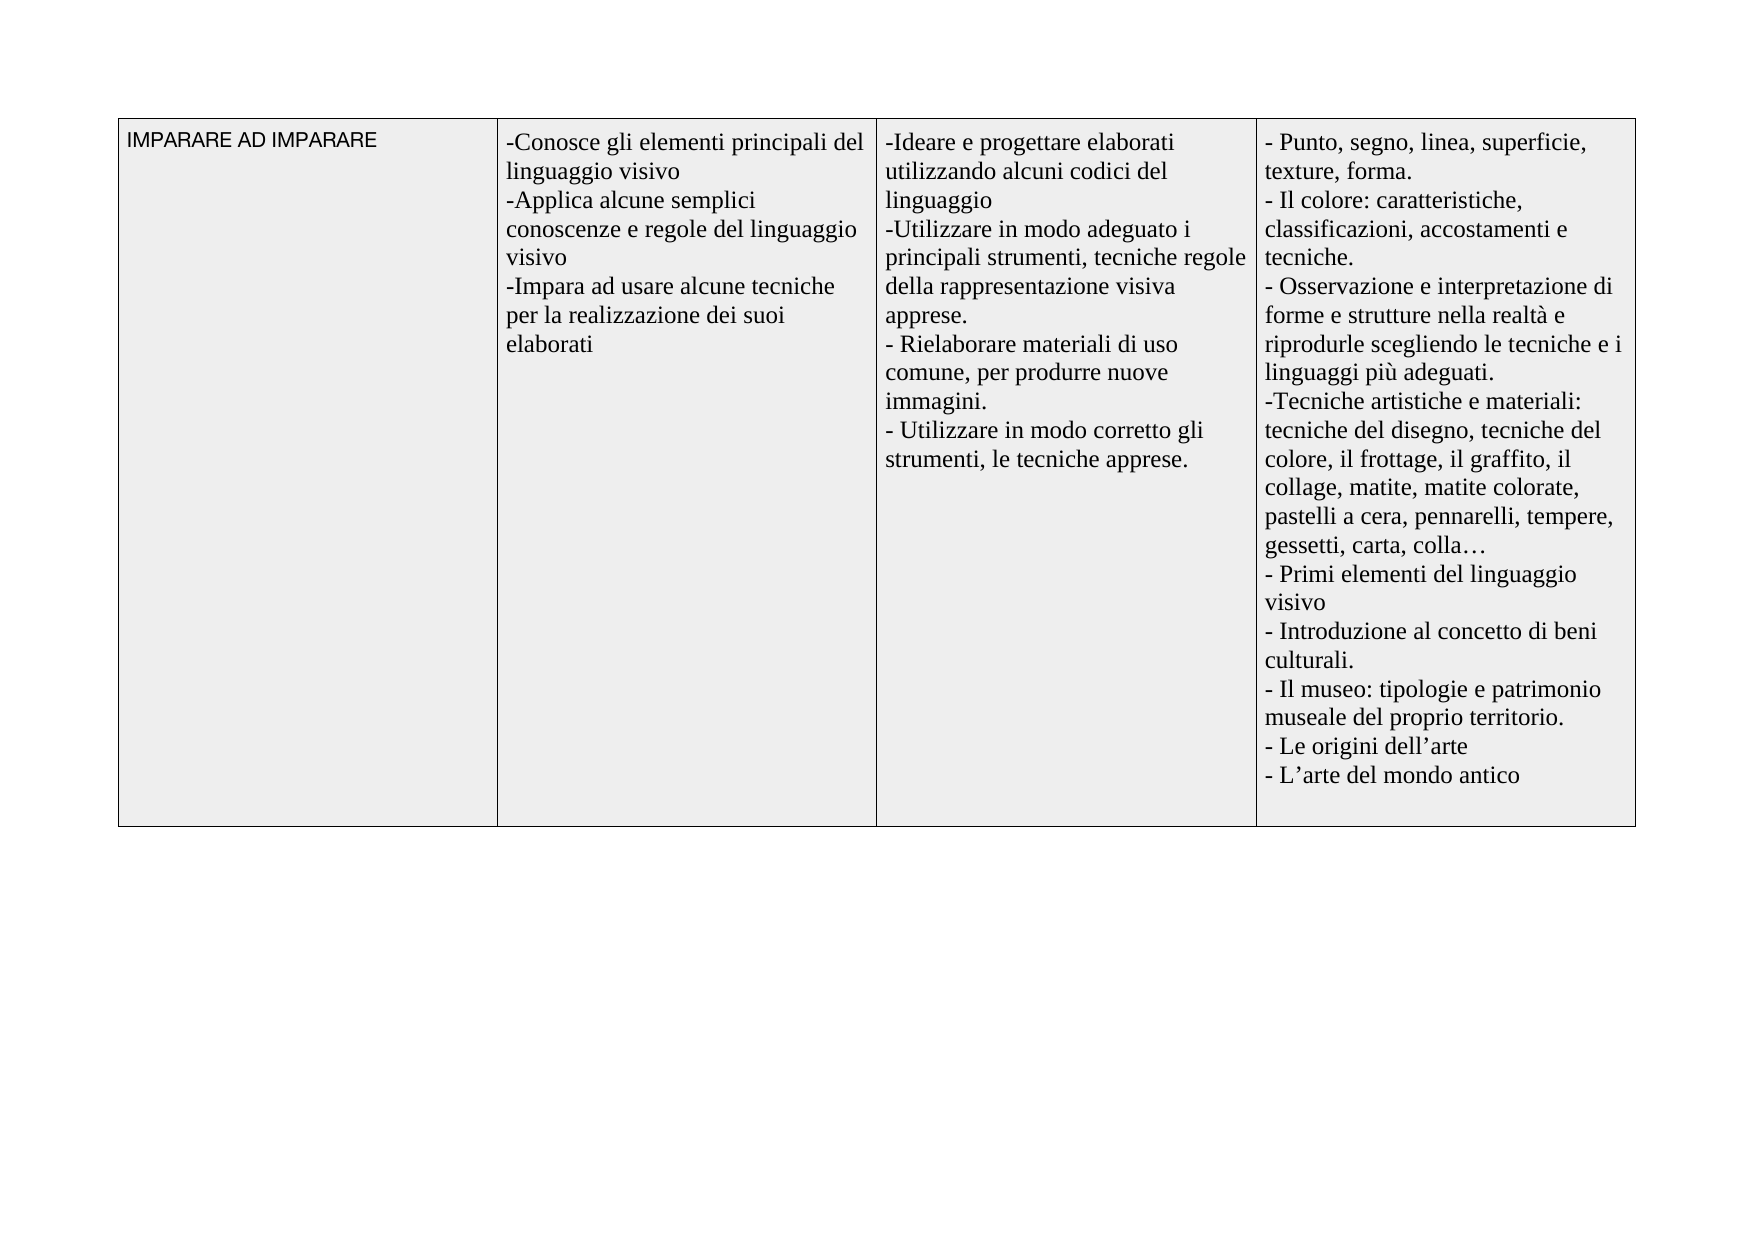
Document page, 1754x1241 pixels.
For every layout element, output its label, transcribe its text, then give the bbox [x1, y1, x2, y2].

table_cell - Punto, segno, linea, superficie, texture, forma. - Il colore: caratteristiche, classificazioni, accostamenti e tecniche. - Osservazione e interpretazione di forme e strutture nella realtà e riprodurle scegliendo le tecniche e i linguaggi più adeguati. -Tecniche artistiche e materiali: tecniche del disegno, tecniche del colore, il frottage, il graffito, il collage, matite, matite colorate, pastelli a cera, pennarelli, tempere, gessetti, carta, colla… - Primi elementi del linguaggio visivo - Introduzione al concetto di beni culturali. - Il museo: tipologie e patrimonio museale del proprio territorio. - Le origini dell’arte - L’arte del mondo antico [1257, 119, 1635, 826]
table_cell -Ideare e progettare elaborati utilizzando alcuni codici del linguaggio -Utilizzare in modo adeguato i principali strumenti, tecniche regole della rappresentazione visiva apprese. - Rielaborare materiali di uso comune, per produrre nuove immagini. - Utilizzare in modo corretto gli strumenti, le tecniche apprese. [877, 119, 1256, 826]
table_cell -Conosce gli elementi principali del linguaggio visivo -Applica alcune semplici conoscenze e regole del linguaggio visivo -Impara ad usare alcune tecniche per la realizzazione dei suoi elaborati [498, 119, 876, 826]
table_cell IMPARARE AD IMPARARE [119, 119, 497, 826]
